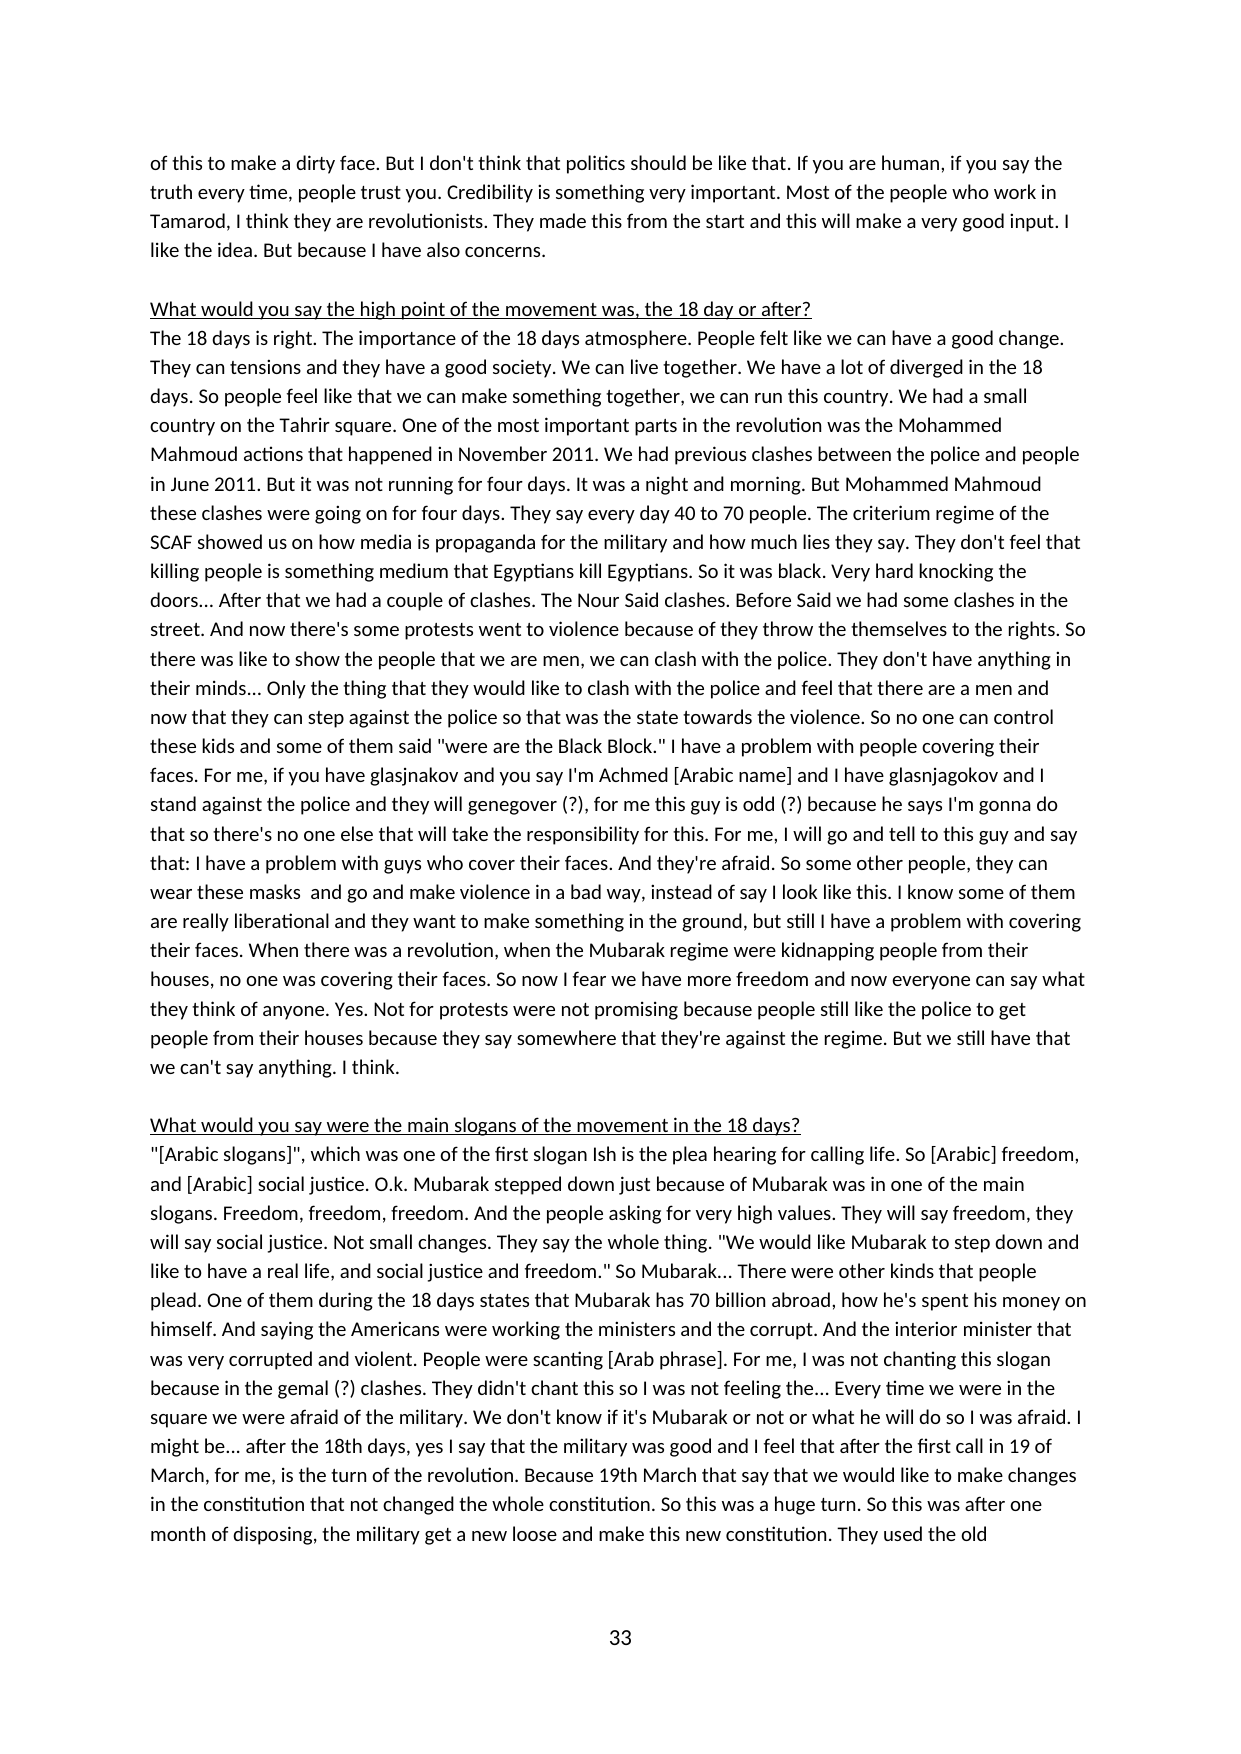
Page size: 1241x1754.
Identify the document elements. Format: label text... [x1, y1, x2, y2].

text What would you say the high point of the movement was, the 18 day or after? [150, 296, 1090, 321]
text What would you say were the main slogans of the movement in the 18 days? [150, 1112, 1090, 1138]
text The 18 days is right. The importance of the 18 days atmosphere. People felt like we can have a good change. They can tensions and they have a good society. We can live together. We have a lot of diverged in the 18 days. So people feel like that we can make something together, we can run this country. We had a small country on the Tahrir square. One of the most important parts in the revolution was the Mohammed Mahmoud actions that happened in November 2011. We had previous clashes between the police and people in June 2011. But it was not running for four days. It was a night and morning. But Mohammed Mahmoud these clashes were going on for four days. They say every day 40 to 70 people. The criterium regime of the SCAF showed us on how media is propaganda for the military and how much lies they say. They don't feel that killing people is something medium that Egyptians kill Egyptians. So it was black. Very hard knocking the doors... After that we had a couple of clashes. The Nour Said clashes. Before Said we had some clashes in the street. And now there's some protests went to violence because of they throw the themselves to the rights. So there was like to show the people that we are men, we can clash with the police. They don't have anything in their minds... Only the thing that they would like to clash with the police and feel that there are a men and now that they can step against the police so that was the state towards the violence. So no one can control these kids and some of them said "were are the Black Block." I have a problem with people covering their faces. For me, if you have glasjnakov and you say I'm Achmed [Arabic name] and I have glasnjagokov and I stand against the police and they will genegover (?), for me this guy is odd (?) because he says I'm gonna do that so there's no one else that will take the responsibility for this. For me, I will go and tell to this guy and say that: I have a problem with guys who cover their faces. And they're afraid. So some other people, they can wear these masks and go and make violence in a bad way, instead of say I look like this. I know some of them are really liberational and they want to make something in the ground, but still I have a problem with covering their faces. When there was a revolution, when the Mubarak regime were kidnapping people from their houses, no one was covering their faces. So now I fear we have more freedom and now everyone can say what they think of anyone. Yes. Not for protests were not promising because people still like the police to get people from their houses because they say somewhere that they're against the regime. But we still have that we can't say anything. I think. [150, 325, 1090, 1079]
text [150, 150, 1090, 263]
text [150, 1142, 1090, 1546]
